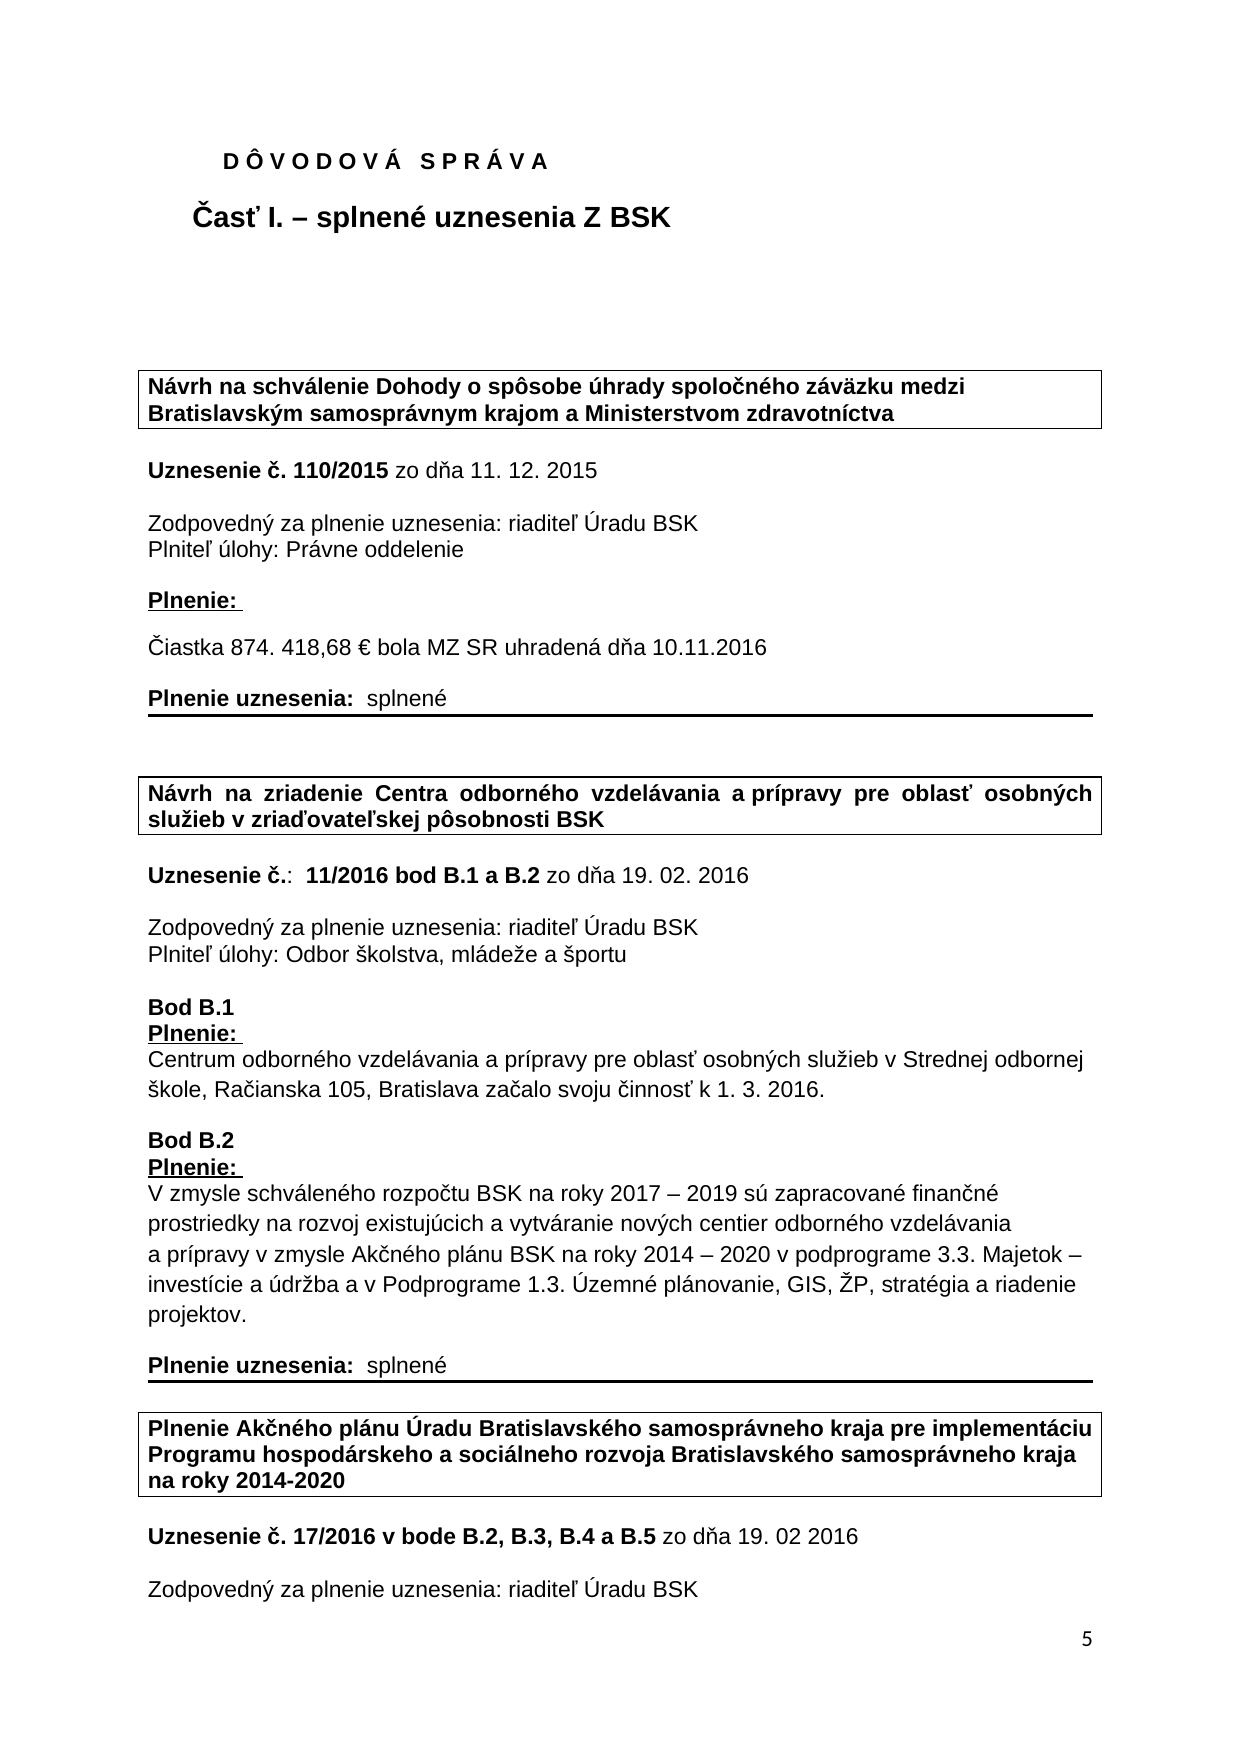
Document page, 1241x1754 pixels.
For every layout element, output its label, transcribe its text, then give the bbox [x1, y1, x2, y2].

text Zodpovedný za plnenie uznesenia: riaditeľ Úradu BSK [148, 510, 1093, 536]
text Uznesenie č.: 11/2016 bod B.1 a B.2 zo dňa 19. 02. 2016 [148, 862, 1093, 888]
text Zodpovedný za plnenie uznesenia: riaditeľ Úradu BSK [148, 914, 1093, 941]
text Plnenie uznesenia: splnené [148, 1352, 1093, 1380]
text Plniteľ úlohy: Právne oddelenie [148, 536, 1093, 562]
text Bod B.1 [148, 993, 1093, 1020]
text Plnenie: [148, 1020, 1093, 1046]
text Bod B.2 [148, 1127, 1093, 1154]
text Plniteľ úlohy: Odbor školstva, mládeže a športu [148, 941, 1093, 967]
text Čiastka 874. 418,68 € bola MZ SR uhradená dňa 10.11.2016 [148, 634, 1093, 661]
text Plnenie uznesenia: splnené [148, 685, 1093, 714]
text Plnenie Akčného plánu Úradu Bratislavského samosprávneho kraja pre implementáciu Programu hospodárskeho a sociálneho rozvoja Bratislavského samosprávneho kraja na roky 2014-2020 [139, 1413, 1101, 1496]
text Návrh na zriadenie Centra odborného vzdelávania a prípravy pre oblasť osobných služieb v zriaďovateľskej pôsobnosti BSK [139, 778, 1101, 834]
text Návrh na schválenie Dohody o spôsobe úhrady spoločného záväzku medzi Bratislavským samosprávnym krajom a Ministerstvom zdravotníctva [139, 371, 1101, 428]
text Plnenie: [148, 587, 1089, 613]
text V zmysle schváleného rozpočtu BSK na roky 2017 – 2019 sú zapracované finančné prostriedky na rozvoj existujúcich a vytváranie nových centier odborného vzdelávania a prípravy v zmysle Akčného plánu BSK na roky 2014 – 2020 v podprograme 3.3. Majetok – investície a údržba a v Podprograme 1.3. Územné plánovanie, GIS, ŽP, stratégia a riadenie projektov. [148, 1180, 1093, 1327]
text Zodpovedný za plnenie uznesenia: riaditeľ Úradu BSK [148, 1576, 1093, 1602]
text Uznesenie č. 110/2015 zo dňa 11. 12. 2015 [148, 457, 1093, 483]
text Časť I. – splnené uznesenia Z BSK [192, 200, 1093, 234]
text D Ô V O D O V Á S P R Á V A [223, 148, 1093, 174]
text Uznesenie č. 17/2016 v bode B.2, B.3, B.4 a B.5 zo dňa 19. 02 2016 [148, 1523, 1093, 1549]
text Centrum odborného vzdelávania a prípravy pre oblasť osobných služieb v Strednej odbornej škole, Račianska 105, Bratislava začalo svoju činnosť k 1. 3. 2016. [148, 1046, 1093, 1103]
text Plnenie: [148, 1154, 1093, 1180]
